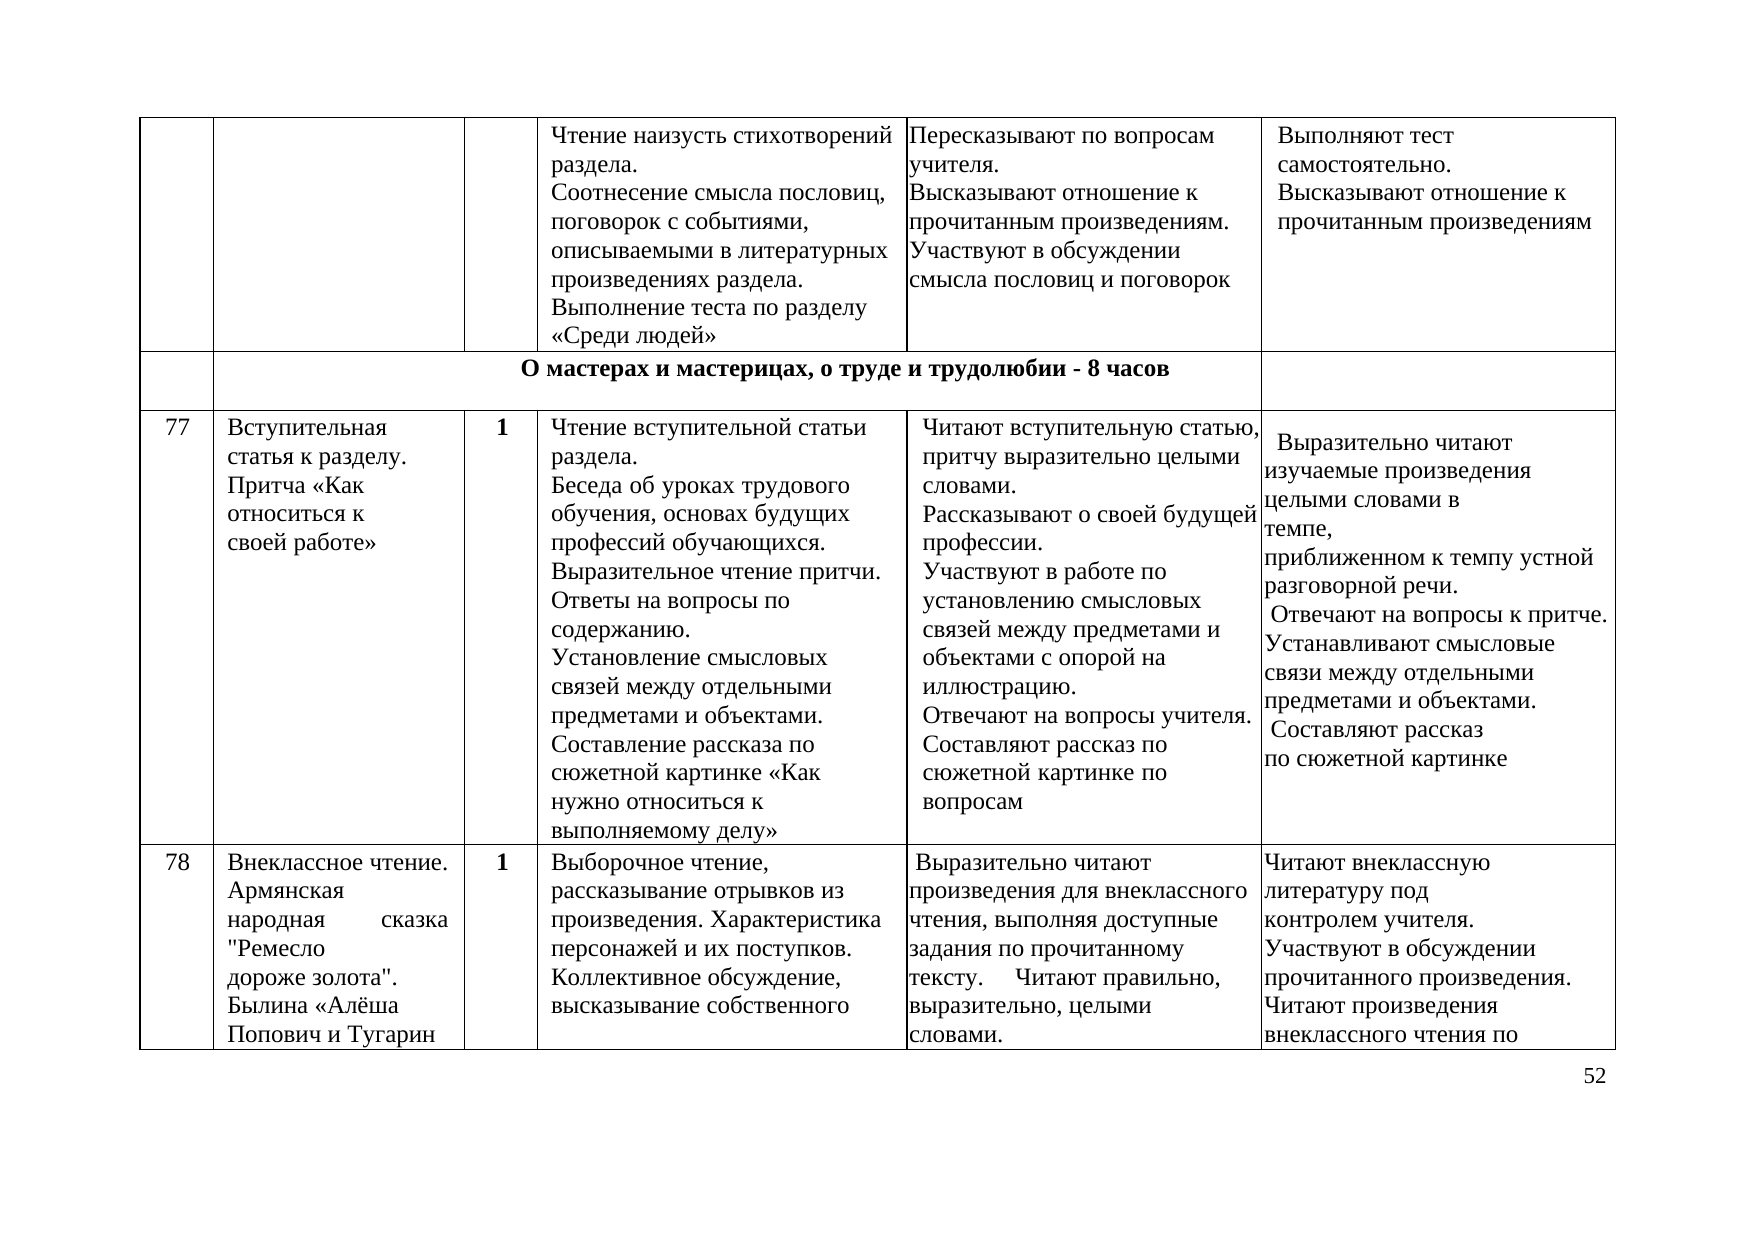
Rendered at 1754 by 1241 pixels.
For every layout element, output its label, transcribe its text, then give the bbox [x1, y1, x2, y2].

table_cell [214, 845, 464, 1049]
table_cell [141, 352, 213, 410]
table_cell 1 [465, 845, 537, 1049]
table_cell Читают вступительную статью, притчу выразительно целыми словами. Рассказывают о своей будущей профессии. Участвуют в работе по установлению смысловых связей между предметами и объектами с опорой на иллюстрацию. Отвечают на вопросы учителя. Составляют рассказ по сюжетной картинке по вопросам [908, 411, 1261, 844]
table_header Чтение наизусть стихотворений раздела. Соотнесение смысла пословиц, поговорок с событиями, описываемыми в литературных произведениях раздела. Выполнение теста по разделу «Среди людей» [538, 118, 906, 351]
table_cell [1262, 352, 1615, 410]
table_cell 78 [141, 845, 213, 1049]
table_header [141, 118, 213, 351]
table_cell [538, 845, 906, 1049]
table_header [214, 118, 464, 351]
table_cell 1 [465, 411, 537, 844]
table_header Выполняют тест самостоятельно. Высказывают отношение к прочитанным произведениям [1262, 118, 1615, 351]
table_cell Вступительная статья к разделу. Притча «Как относиться к своей работе» [214, 411, 464, 844]
table_cell 77 [141, 411, 213, 844]
table_cell Выразительно читают изучаемые произведения целыми словами в темпе, приближенном к темпу устной разговорной речи. Отвечают на вопросы к притче. Устанавливают смысловые связи между отдельными предметами и объектами. Составляют рассказ по сюжетной картинке [1262, 411, 1615, 844]
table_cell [908, 845, 1261, 1049]
table_cell Чтение вступительной статьи раздела. Беседа об уроках трудового обучения, основах будущих профессий обучающихся. Выразительное чтение притчи. Ответы на вопросы по содержанию. Установление смысловых связей между отдельными предметами и объектами. Составление рассказа по сюжетной картинке «Как нужно относиться к выполняемому делу» [538, 411, 906, 844]
table_header [465, 118, 537, 351]
table_cell О мастерах и мастерицах, о труде и трудолюбии - 8 часов [214, 352, 1261, 410]
table_header Пересказывают по вопросам учителя. Высказывают отношение к прочитанным произведениям. Участвуют в обсуждении смысла пословиц и поговорок [908, 118, 1261, 351]
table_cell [1262, 845, 1615, 1049]
